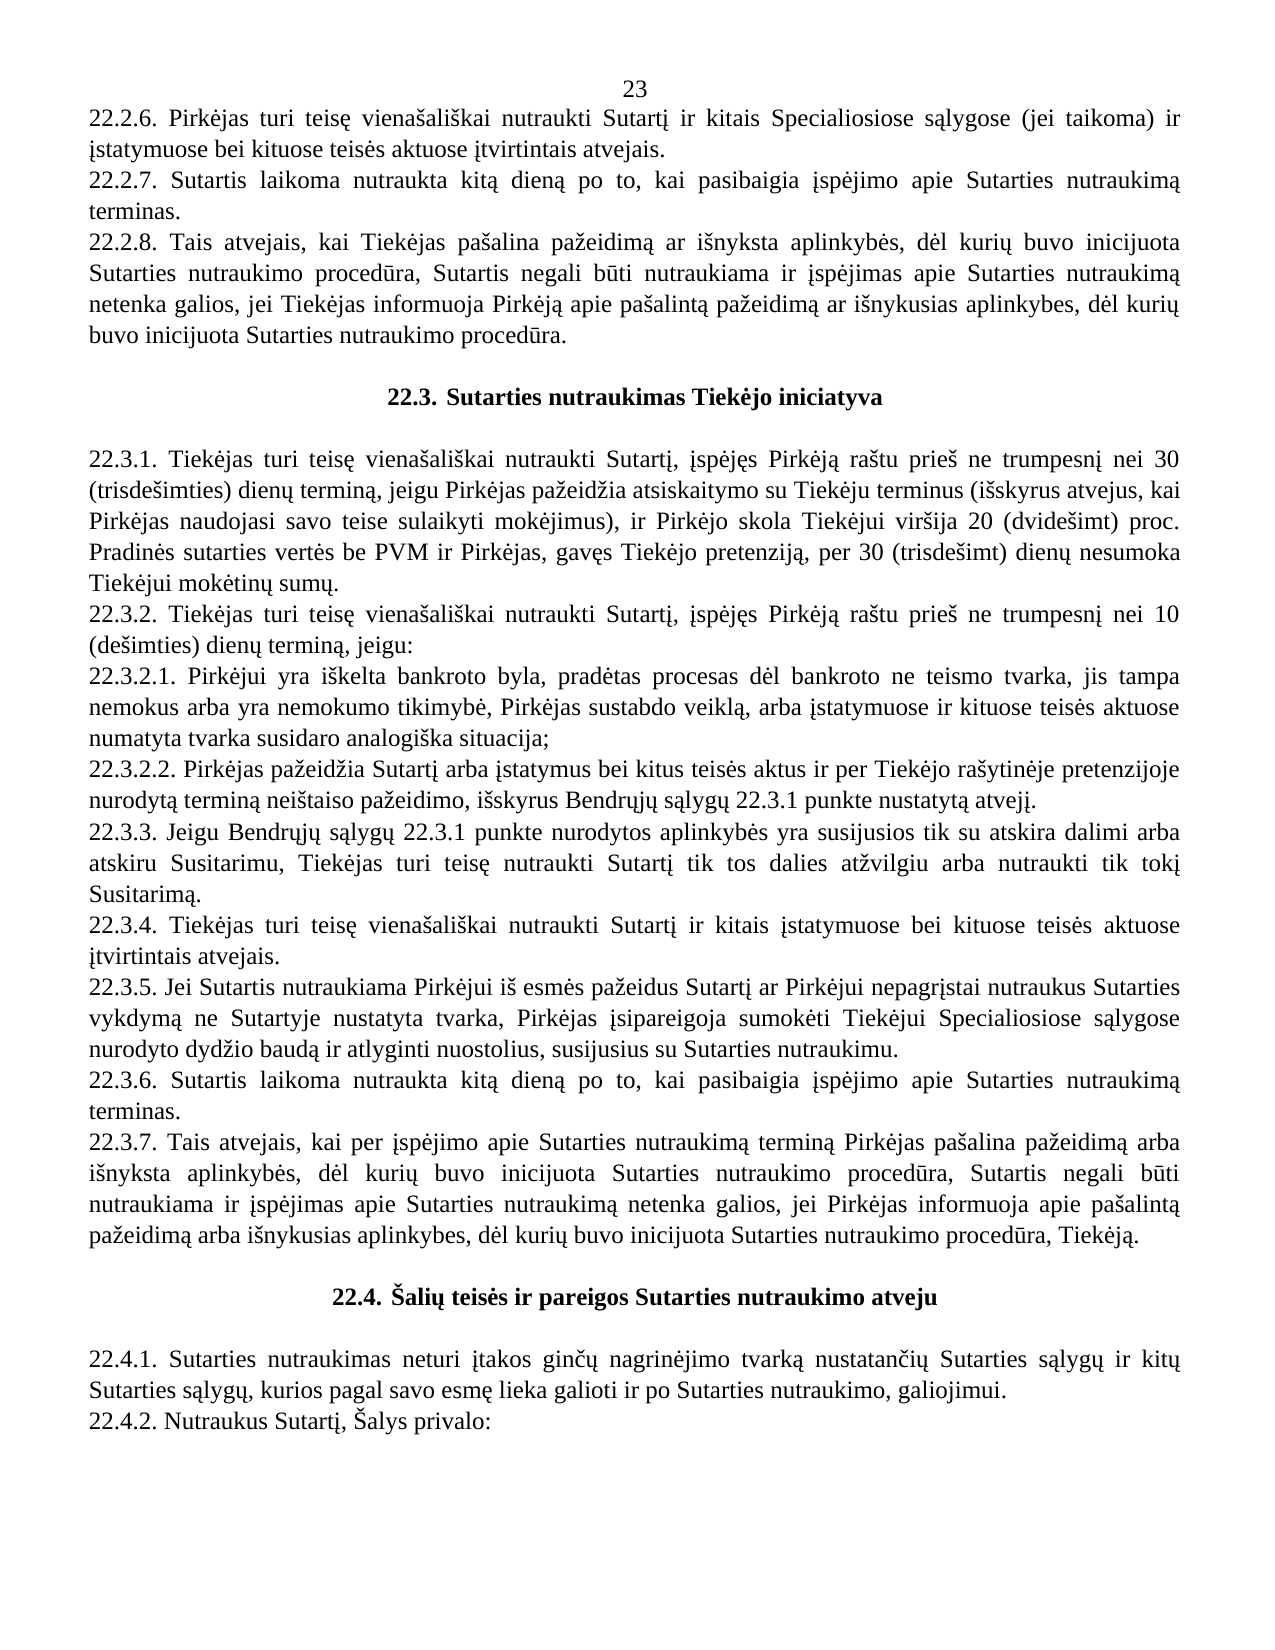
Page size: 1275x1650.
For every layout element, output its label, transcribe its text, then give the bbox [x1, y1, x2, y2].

text 22.3. Sutarties nutraukimas Tiekėjo iniciatyva [89, 382, 1181, 411]
text 22.3.2. Tiekėjas turi teisę vienašališkai nutraukti Sutartį, įspėjęs Pirkėją raštu prieš ne trumpesnį nei 10 (dešimties) dienų terminą, jeigu: [89, 599, 1181, 659]
text 22.3.3. Jeigu Bendrųjų sąlygų 22.3.1 punkte nurodytos aplinkybės yra susijusios tik su atskira dalimi arba atskiru Susitarimu, Tiekėjas turi teisę nutraukti Sutartį tik tos dalies atžvilgiu arba nutraukti tik tokį Susitarimą. [89, 817, 1181, 907]
text 22.4. Šalių teisės ir pareigos Sutarties nutraukimo atveju [89, 1282, 1181, 1311]
text 22.4.1. Sutarties nutraukimas neturi įtakos ginčų nagrinėjimo tvarką nustatančių Sutarties sąlygų ir kitų Sutarties sąlygų, kurios pagal savo esmę lieka galioti ir po Sutarties nutraukimo, galiojimui. [89, 1344, 1181, 1404]
text 22.3.4. Tiekėjas turi teisę vienašališkai nutraukti Sutartį ir kitais įstatymuose bei kituose teisės aktuose įtvirtintais atvejais. [89, 910, 1181, 969]
text 22.2.6. Pirkėjas turi teisę vienašališkai nutraukti Sutartį ir kitais Specialiosiose sąlygose (jei taikoma) ir įstatymuose bei kituose teisės aktuose įtvirtintais atvejais. [89, 103, 1181, 162]
text 22.2.8. Tais atvejais, kai Tiekėjas pašalina pažeidimą ar išnyksta aplinkybės, dėl kurių buvo inicijuota Sutarties nutraukimo procedūra, Sutartis negali būti nutraukiama ir įspėjimas apie Sutarties nutraukimą netenka galios, jei Tiekėjas informuoja Pirkėją apie pašalintą pažeidimą ar išnykusias aplinkybes, dėl kurių buvo inicijuota Sutarties nutraukimo procedūra. [89, 227, 1181, 349]
text 22.4.2. Nutraukus Sutartį, Šalys privalo: [89, 1406, 1181, 1435]
text 22.3.2.2. Pirkėjas pažeidžia Sutartį arba įstatymus bei kitus teisės aktus ir per Tiekėjo rašytinėje pretenzijoje nurodytą terminą neištaiso pažeidimo, išskyrus Bendrųjų sąlygų 22.3.1 punkte nustatytą atvejį. [89, 754, 1181, 814]
text 22.2.7. Sutartis laikoma nutraukta kitą dieną po to, kai pasibaigia įspėjimo apie Sutarties nutraukimą terminas. [89, 165, 1181, 224]
text 22.3.1. Tiekėjas turi teisę vienašališkai nutraukti Sutartį, įspėjęs Pirkėją raštu prieš ne trumpesnį nei 30 (trisdešimties) dienų terminą, jeigu Pirkėjas pažeidžia atsiskaitymo su Tiekėju terminus (išskyrus atvejus, kai Pirkėjas naudojasi savo teise sulaikyti mokėjimus), ir Pirkėjo skola Tiekėjui viršija 20 (dvidešimt) proc. Pradinės sutarties vertės be PVM ir Pirkėjas, gavęs Tiekėjo pretenziją, per 30 (trisdešimt) dienų nesumoka Tiekėjui mokėtinų sumų. [89, 444, 1181, 597]
text 22.3.7. Tais atvejais, kai per įspėjimo apie Sutarties nutraukimą terminą Pirkėjas pašalina pažeidimą arba išnyksta aplinkybės, dėl kurių buvo inicijuota Sutarties nutraukimo procedūra, Sutartis negali būti nutraukiama ir įspėjimas apie Sutarties nutraukimą netenka galios, jei Pirkėjas informuoja apie pašalintą pažeidimą arba išnykusias aplinkybes, dėl kurių buvo inicijuota Sutarties nutraukimo procedūra, Tiekėją. [89, 1127, 1181, 1249]
text 22.3.2.1. Pirkėjui yra iškelta bankroto byla, pradėtas procesas dėl bankroto ne teismo tvarka, jis tampa nemokus arba yra nemokumo tikimybė, Pirkėjas sustabdo veiklą, arba įstatymuose ir kituose teisės aktuose numatyta tvarka susidaro analogiška situacija; [89, 661, 1181, 752]
text 22.3.6. Sutartis laikoma nutraukta kitą dieną po to, kai pasibaigia įspėjimo apie Sutarties nutraukimą terminas. [89, 1065, 1181, 1125]
text 22.3.5. Jei Sutartis nutraukiama Pirkėjui iš esmės pažeidus Sutartį ar Pirkėjui nepagrįstai nutraukus Sutarties vykdymą ne Sutartyje nustatyta tvarka, Pirkėjas įsipareigoja sumokėti Tiekėjui Specialiosiose sąlygose nurodyto dydžio baudą ir atlyginti nuostolius, susijusius su Sutarties nutraukimu. [89, 972, 1181, 1063]
